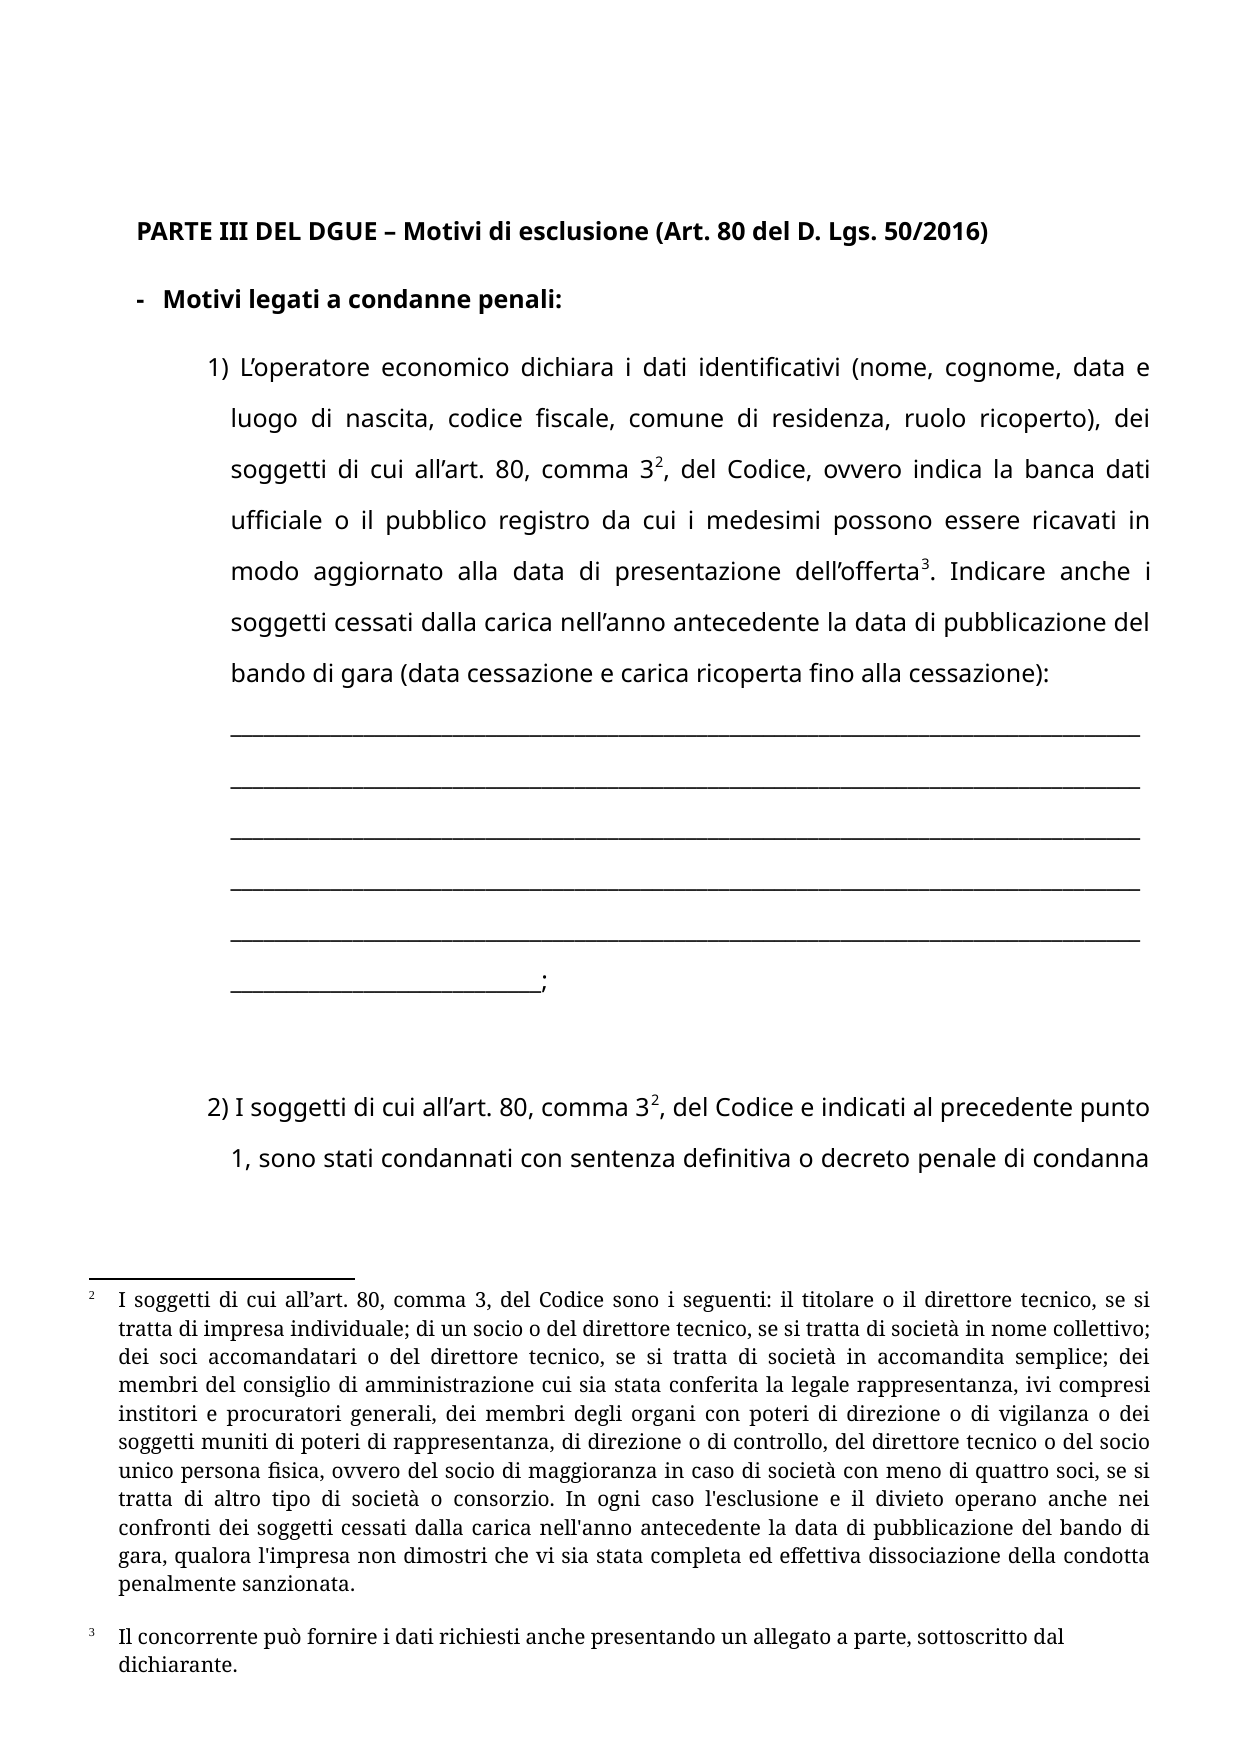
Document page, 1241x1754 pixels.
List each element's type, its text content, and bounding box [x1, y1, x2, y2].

text 2) I soggetti di cui all’art. 80, comma 32, del Codice e indicati al precedente punto 1, sono stati condannati con sentenza definitiva o decreto penale di condanna divenuto irrevocabile o sentenza di applicazione della pena richiesta ai sensi dell’articolo 444 del Codice di procedura penale per il seguente motivo: [207, 1090, 1151, 1175]
text 1) L’operatore economico dichiara i dati identificativi (nome, cognome, data e luogo di nascita, codice fiscale, comune di residenza, ruolo ricoperto), dei soggetti di cui all’art. 80, comma 3, del Codice, ovvero indica la banca dati ufficiale o il pubblico registro da cui i medesimi possono essere ricavati in modo aggiornato alla data di presentazione dell’offerta. Indicare anche i soggetti cessati dalla carica nell’anno antecedente la data di pubblicazione del bando di gara (data cessazione e carica ricoperta fino alla cessazione): [207, 350, 1151, 690]
text ______________________________________________________________________________________________________________________________________________________________________________________________________________________________________________________________________________________________________________________________________________________________________________________________________________________________________________________; [230, 707, 1151, 996]
text PARTE III DEL DGUE – Motivi di esclusione (Art. 80 del D. Lgs. 50/2016) [136, 214, 1151, 248]
text - Motivi legati a condanne penali: [136, 282, 1151, 316]
